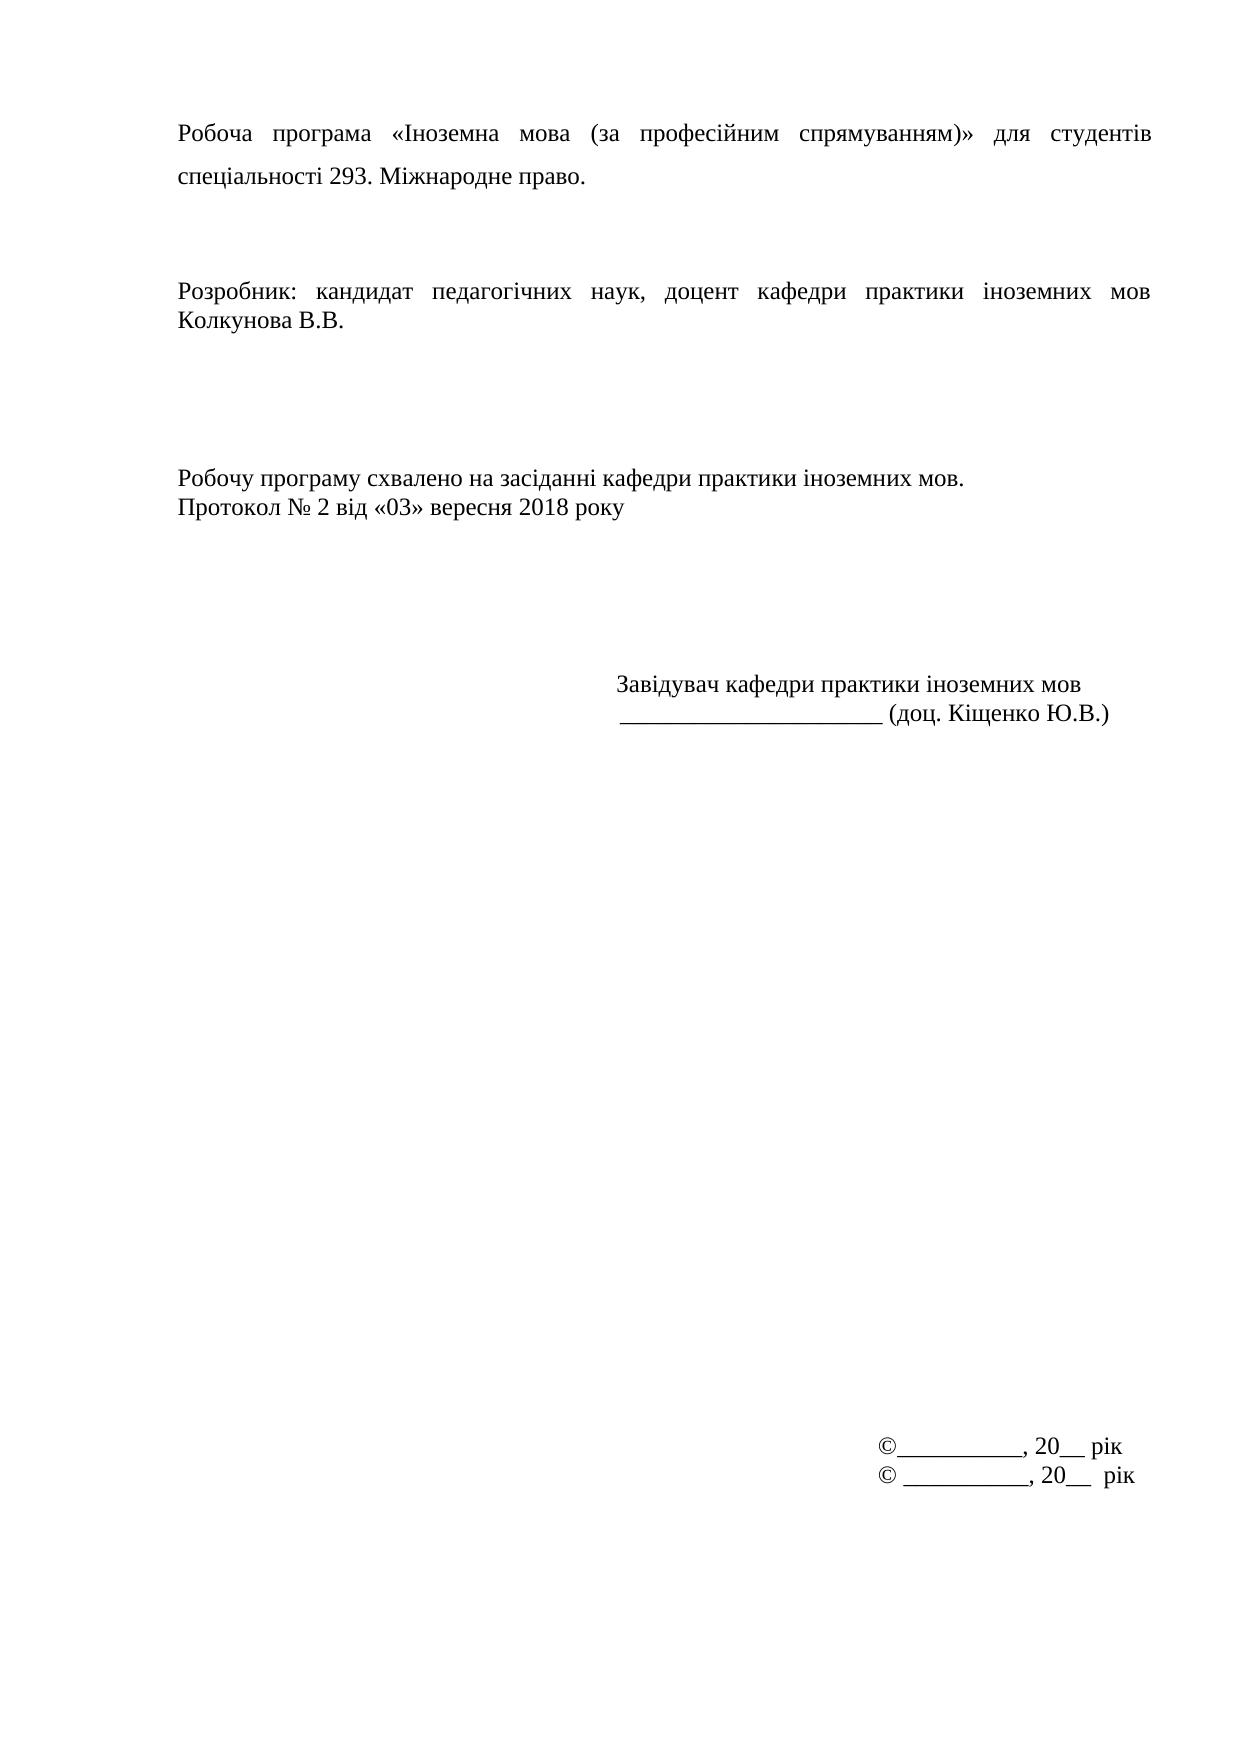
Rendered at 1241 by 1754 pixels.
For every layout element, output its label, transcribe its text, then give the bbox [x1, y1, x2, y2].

text _____________________ (доц. Кіщенко Ю.В.) [177, 698, 1152, 727]
text __________, 20__ рік [877, 1431, 1152, 1460]
text __________, 20__ рік [803, 1460, 1152, 1488]
text Завідувач кафедри практики іноземних мов [177, 669, 1152, 698]
text Протокол № 2 від «03» вересня 2018 року [177, 492, 1152, 521]
text Розробник: кандидат педагогічних наук, доцент кафедри практики іноземних мов Колкунова В.В. [177, 276, 1152, 334]
text Робочу програму схвалено на засіданні кафедри практики іноземних мов. [177, 463, 1152, 492]
text Робоча програма «Іноземна мова (за професійним спрямуванням)» для студентів спеціальності 293. Міжнародне право. [177, 118, 1152, 190]
